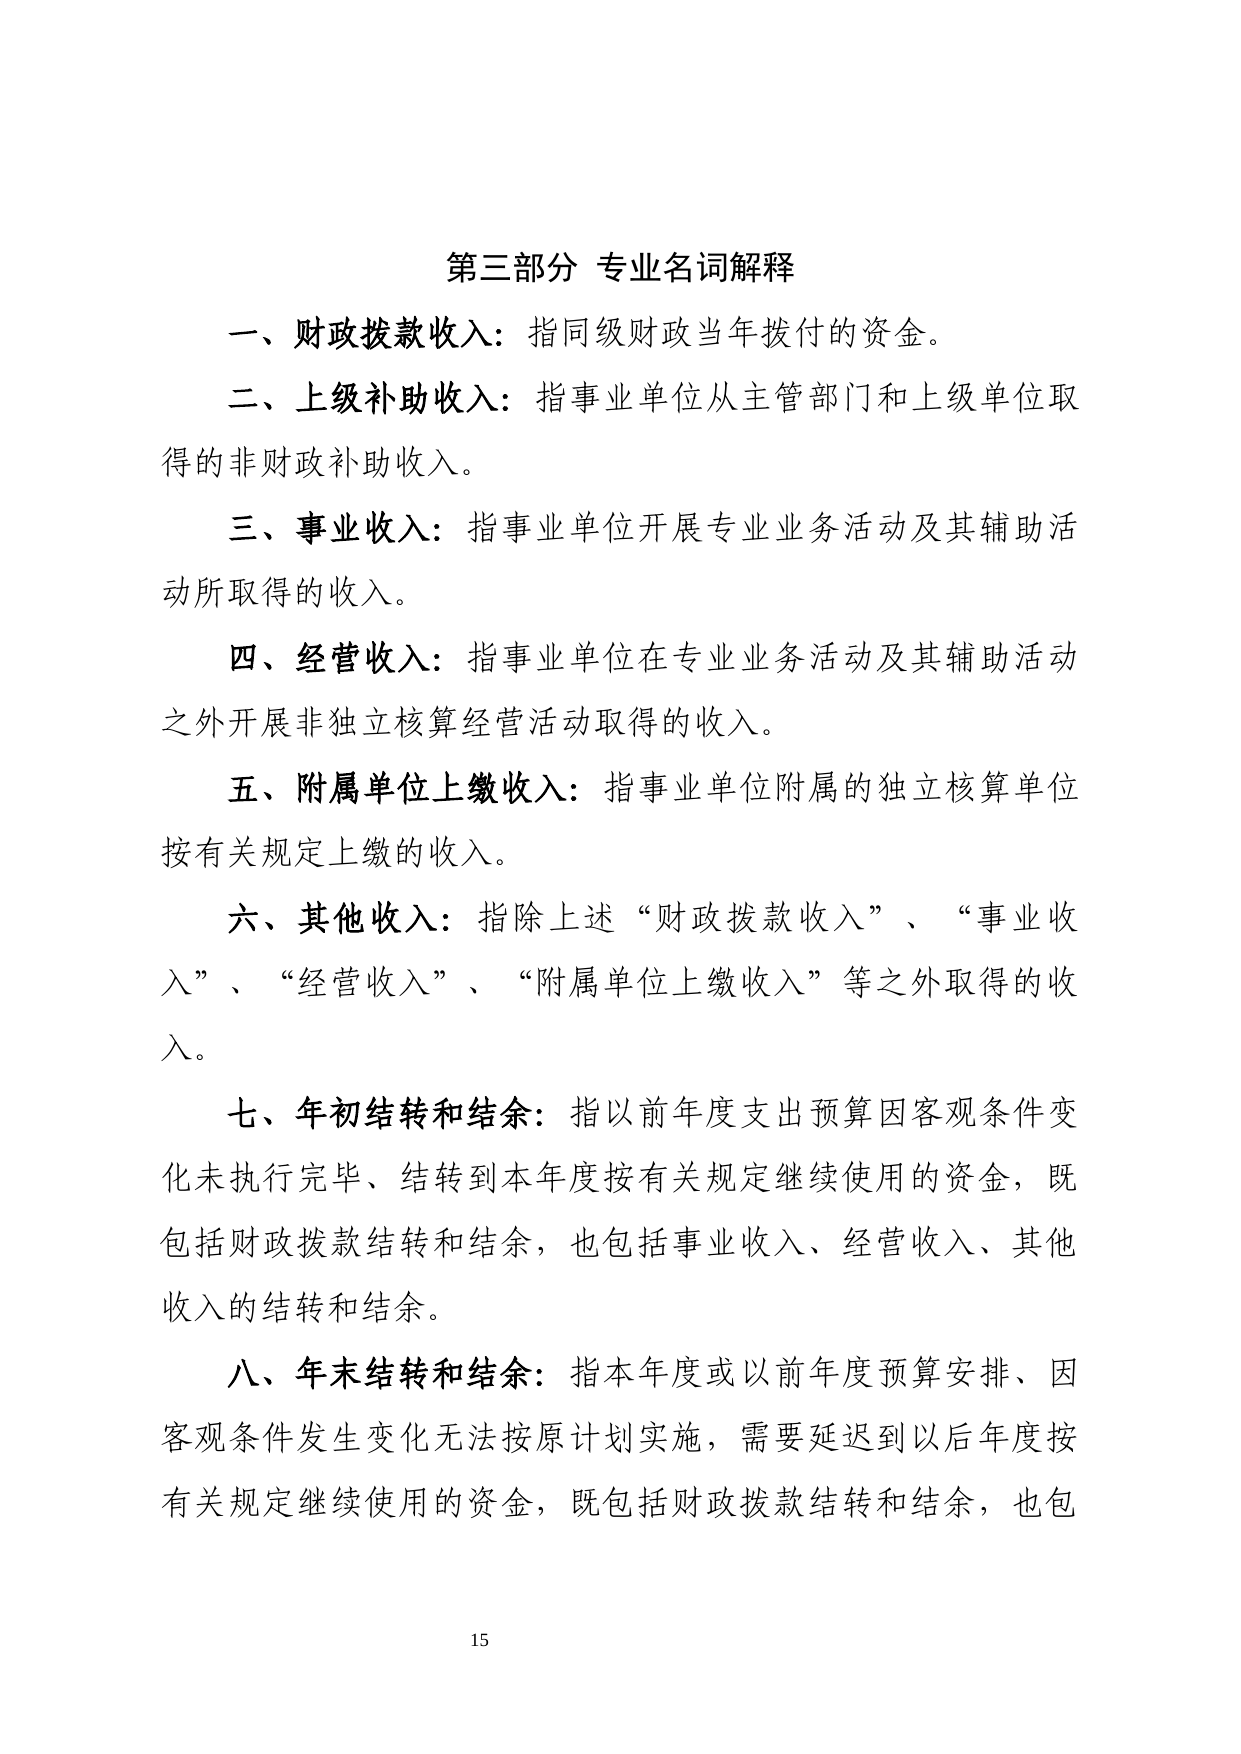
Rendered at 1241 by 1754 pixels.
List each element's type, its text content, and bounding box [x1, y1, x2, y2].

text 一、财政拨款收入：指同级财政当年拨付的资金。 [159, 298, 1081, 363]
text 三、事业收入：指事业单位开展专业业务活动及其辅助活动所取得的收入。 [159, 493, 1081, 623]
text 第三部分 专业名词解释 [159, 233, 1081, 298]
text 四、经营收入：指事业单位在专业业务活动及其辅助活动之外开展非独立核算经营活动取得的收入。 [159, 623, 1081, 753]
text 六、其他收入：指除上述“财政拨款收入”、“事业收入”、“经营收入”、“附属单位上缴收入”等之外取得的收入。 [159, 883, 1081, 1078]
text 二、上级补助收入：指事业单位从主管部门和上级单位取得的非财政补助收入。 [159, 363, 1081, 493]
text 七、年初结转和结余：指以前年度支出预算因客观条件变化未执行完毕、结转到本年度按有关规定继续使用的资金，既包括财政拨款结转和结余，也包括事业收入、经营收入、其他收入的结转和结余。 [159, 1078, 1081, 1338]
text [159, 1338, 1081, 1533]
text 五、附属单位上缴收入：指事业单位附属的独立核算单位按有关规定上缴的收入。 [159, 753, 1081, 883]
